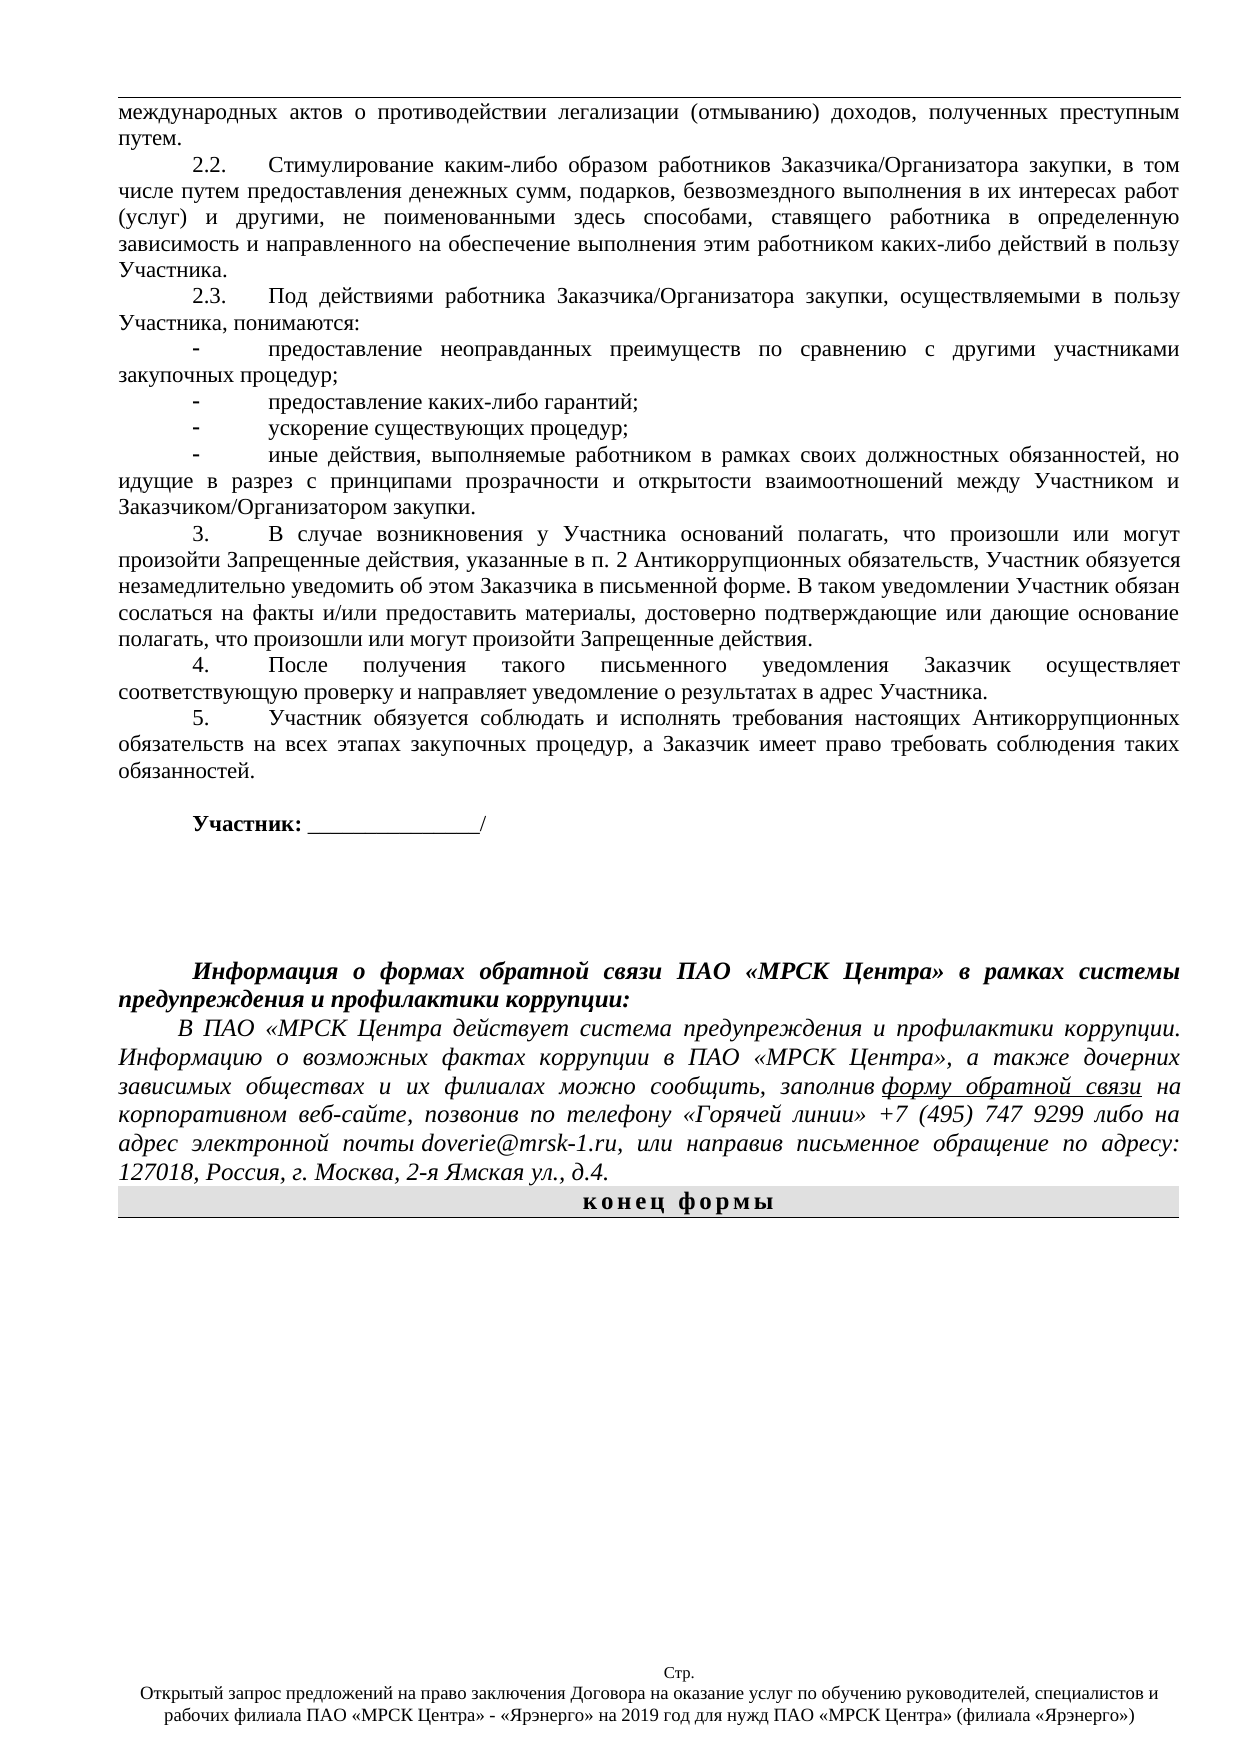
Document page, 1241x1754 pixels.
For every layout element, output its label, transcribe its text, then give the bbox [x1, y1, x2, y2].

text В ПАО «МРСК Центра действует система предупреждения и профилактики коррупции. Информацию о возможных фактах коррупции в ПАО «МРСК Центра», а также дочерних зависимых обществах и их филиалах можно сообщить, заполнив форму обратной связи на корпоративном веб-сайте, позвонив по телефону «Горячей линии» +7 (495) 747 9299 либо на адрес электронной почты doverie@mrsk-1.ru, или направив письменное обращение по адресу: 127018, Россия, г. Москва, 2-я Ямская ул., д.4. [118, 1013, 1181, 1042]
text В ПАО «МРСК Центра действует система предупреждения и профилактики коррупции. Информацию о возможных фактах коррупции в ПАО «МРСК Центра», а также дочерних зависимых обществах и их филиалах можно сообщить, заполнив форму обратной связи на корпоративном веб-сайте, позвонив по телефону «Горячей линии» +7 (495) 747 9299 либо на адрес электронной почты doverie@mrsk-1.ru, или направив письменное обращение по адресу: 127018, Россия, г. Москва, 2-я Ямская ул., д.4. [118, 1071, 1181, 1128]
list В случае возникновения у Участника оснований полагать, что произошли или могут произойти Запрещенные действия, указанные в п. 2 Антикоррупционных обязательств, Участник обязуется незамедлительно уведомить об этом Заказчика в письменной форме. В таком уведомлении Участник обязан сослаться на факты и/или предоставить материалы, достоверно подтверждающие или дающие основание полагать, что произошли или могут произойти Запрещенные действия. [118, 520, 1181, 651]
text В ПАО «МРСК Центра действует система предупреждения и профилактики коррупции. Информацию о возможных фактах коррупции в ПАО «МРСК Центра», а также дочерних зависимых обществах и их филиалах можно сообщить, заполнив форму обратной связи на корпоративном веб-сайте, позвонив по телефону «Горячей линии» +7 (495) 747 9299 либо на адрес электронной почты doverie@mrsk-1.ru, или направив письменное обращение по адресу: 127018, Россия, г. Москва, 2-я Ямская ул., д.4. [415, 1128, 1181, 1186]
list иные действия, выполняемые работником в рамках своих должностных обязанностей, но идущие в разрез с принципами прозрачности и открытости взаимоотношений между Участником и Заказчиком/Организатором закупки. [118, 441, 1181, 520]
list Cтимулирование каким-либо образом работников Заказчика/Организатора закупки, в том числе путем предоставления денежных сумм, подарков, безвозмездного выполнения в их интересах работ (услуг) и другими, не поименованными здесь способами, ставящего работника в определенную зависимость и направленного на обеспечение выполнения этим работником каких-либо действий в пользу Участника. [118, 151, 1181, 282]
list ускорение существующих процедур; [118, 414, 1181, 441]
text Участник: _______________/ [118, 809, 1181, 836]
list предоставление неоправданных преимуществ по сравнению с другими участниками закупочных процедур; [118, 335, 1181, 388]
text Информация о формах обратной связи ПАО «МРСК Центра» в рамках системы предупреждения и профилактики коррупции: [118, 956, 1181, 1013]
list Участник обязуется соблюдать и исполнять требования настоящих Антикоррупционных обязательств на всех этапах закупочных процедур, а Заказчик имеет право требовать соблюдения таких обязанностей. [118, 704, 1181, 783]
text конец формы [118, 1186, 1179, 1217]
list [118, 98, 1181, 151]
list Под действиями работника Заказчика/Организатора закупки, осуществляемыми в пользу Участника, понимаются: [118, 282, 1181, 335]
list После получения такого письменного уведомления Заказчик осуществляет соответствующую проверку и направляет уведомление о результатах в адрес Участника. [118, 651, 1181, 704]
list предоставление каких-либо гарантий; [118, 388, 1181, 414]
